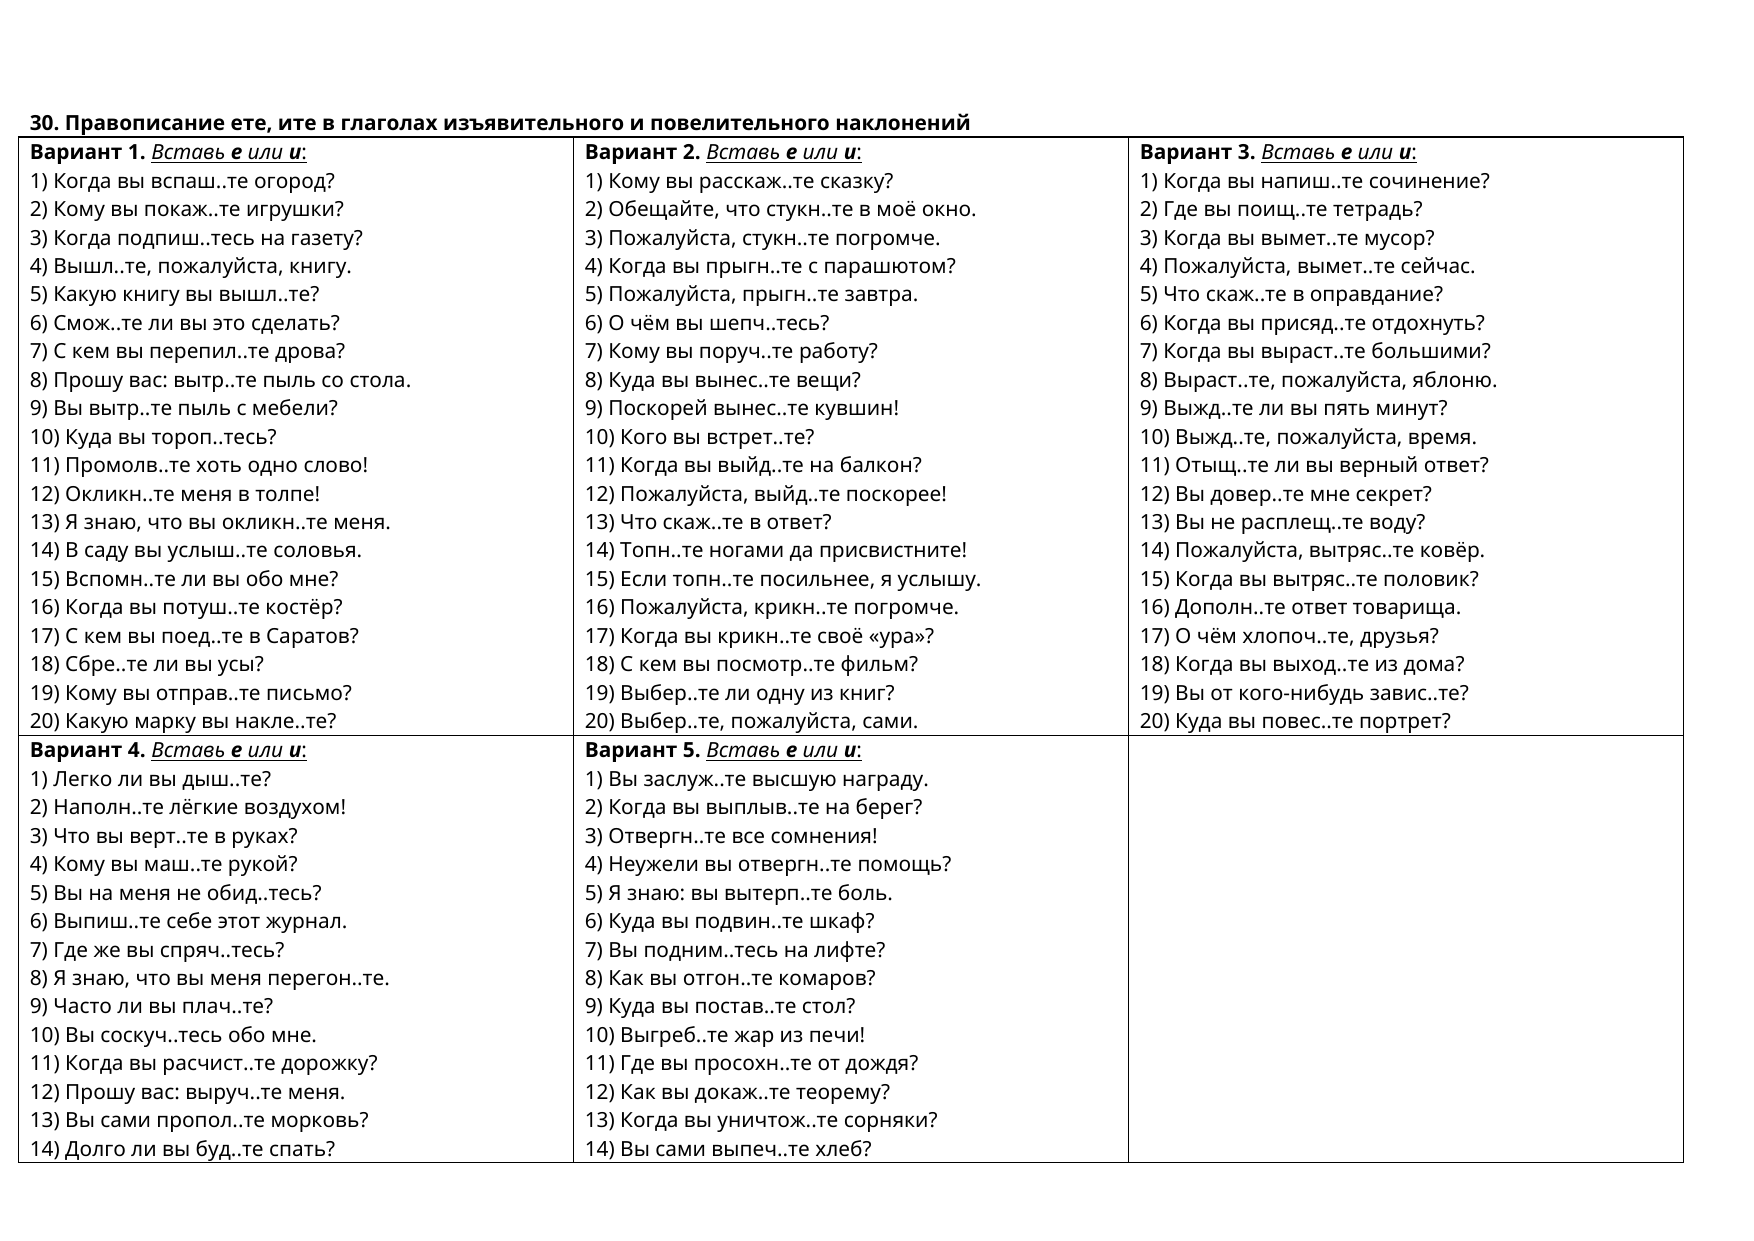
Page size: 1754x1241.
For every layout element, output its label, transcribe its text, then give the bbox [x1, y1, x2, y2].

table_header Вариант 1. Вставь е или и: 1) Когда вы вспаш..те огород? 2) Кому вы покаж..те игрушки? 3) Когда подпиш..тесь на газету? 4) Вышл..те, пожалуйста, книгу. 5) Какую книгу вы вышл..те? 6) Смож..те ли вы это сделать? 7) С кем вы перепил..те дрова? 8) Прошу вас: вытр..те пыль со стола. 9) Вы вытр..те пыль с мебели? 10) Куда вы тороп..тесь? 11) Промолв..те хоть одно слово! 12) Окликн..те меня в толпе! 13) Я знаю, что вы окликн..те меня. 14) В саду вы услыш..те соловья. 15) Вспомн..те ли вы обо мне? 16) Когда вы потуш..те костёр? 17) С кем вы поед..те в Саратов? 18) Сбре..те ли вы усы? 19) Кому вы отправ..те письмо? 20) Какую марку вы накле..те? [19, 138, 573, 734]
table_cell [574, 736, 1128, 1162]
table_cell [1129, 736, 1683, 1162]
text 30. Правописание eтe, ите в глаголах изъявительного и повелительного наклонений [29, 108, 1695, 136]
table_header Вариант 3. Вставь е или и: 1) Когда вы напиш..те сочинение? 2) Где вы поищ..те тетрадь? 3) Когда вы вымет..те мусор? 4) Пожалуйста, вымет..те сейчас. 5) Что скаж..те в оправдание? 6) Когда вы присяд..те отдохнуть? 7) Когда вы выраст..те большими? 8) Выраст..те, пожалуйста, яблоню. 9) Выжд..те ли вы пять минут? 10) Выжд..те, пожалуйста, время. 11) Отыщ..те ли вы верный ответ? 12) Вы довер..те мне секрет? 13) Вы не расплещ..те воду? 14) Пожалуйста, вытряс..те ковёр. 15) Когда вы вытряс..те половик? 16) Дополн..те ответ товарища. 17) О чём хлопоч..те, друзья? 18) Когда вы выход..те из дома? 19) Вы от кого-нибудь завис..те? 20) Куда вы повес..те портрет? [1129, 138, 1683, 734]
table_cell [19, 736, 573, 1162]
table_header Вариант 2. Вставь е или и: 1) Кому вы расскаж..те сказку? 2) Обещайте, что стукн..те в моё окно. 3) Пожалуйста, стукн..те погромче. 4) Когда вы прыгн..те с парашютом? 5) Пожалуйста, прыгн..те завтра. 6) О чём вы шепч..тесь? 7) Кому вы поруч..те работу? 8) Куда вы вынес..те вещи? 9) Поскорей вынес..те кувшин! 10) Кого вы встрет..те? 11) Когда вы выйд..те на балкон? 12) Пожалуйста, выйд..те поскорее! 13) Что скаж..те в ответ? 14) Топн..те ногами да присвистните! 15) Если топн..те посильнее, я услышу. 16) Пожалуйста, крикн..те погромче. 17) Когда вы крикн..те своё «ура»? 18) С кем вы посмотр..те фильм? 19) Выбер..те ли одну из книг? 20) Выбер..те, пожалуйста, сами. [574, 138, 1128, 734]
